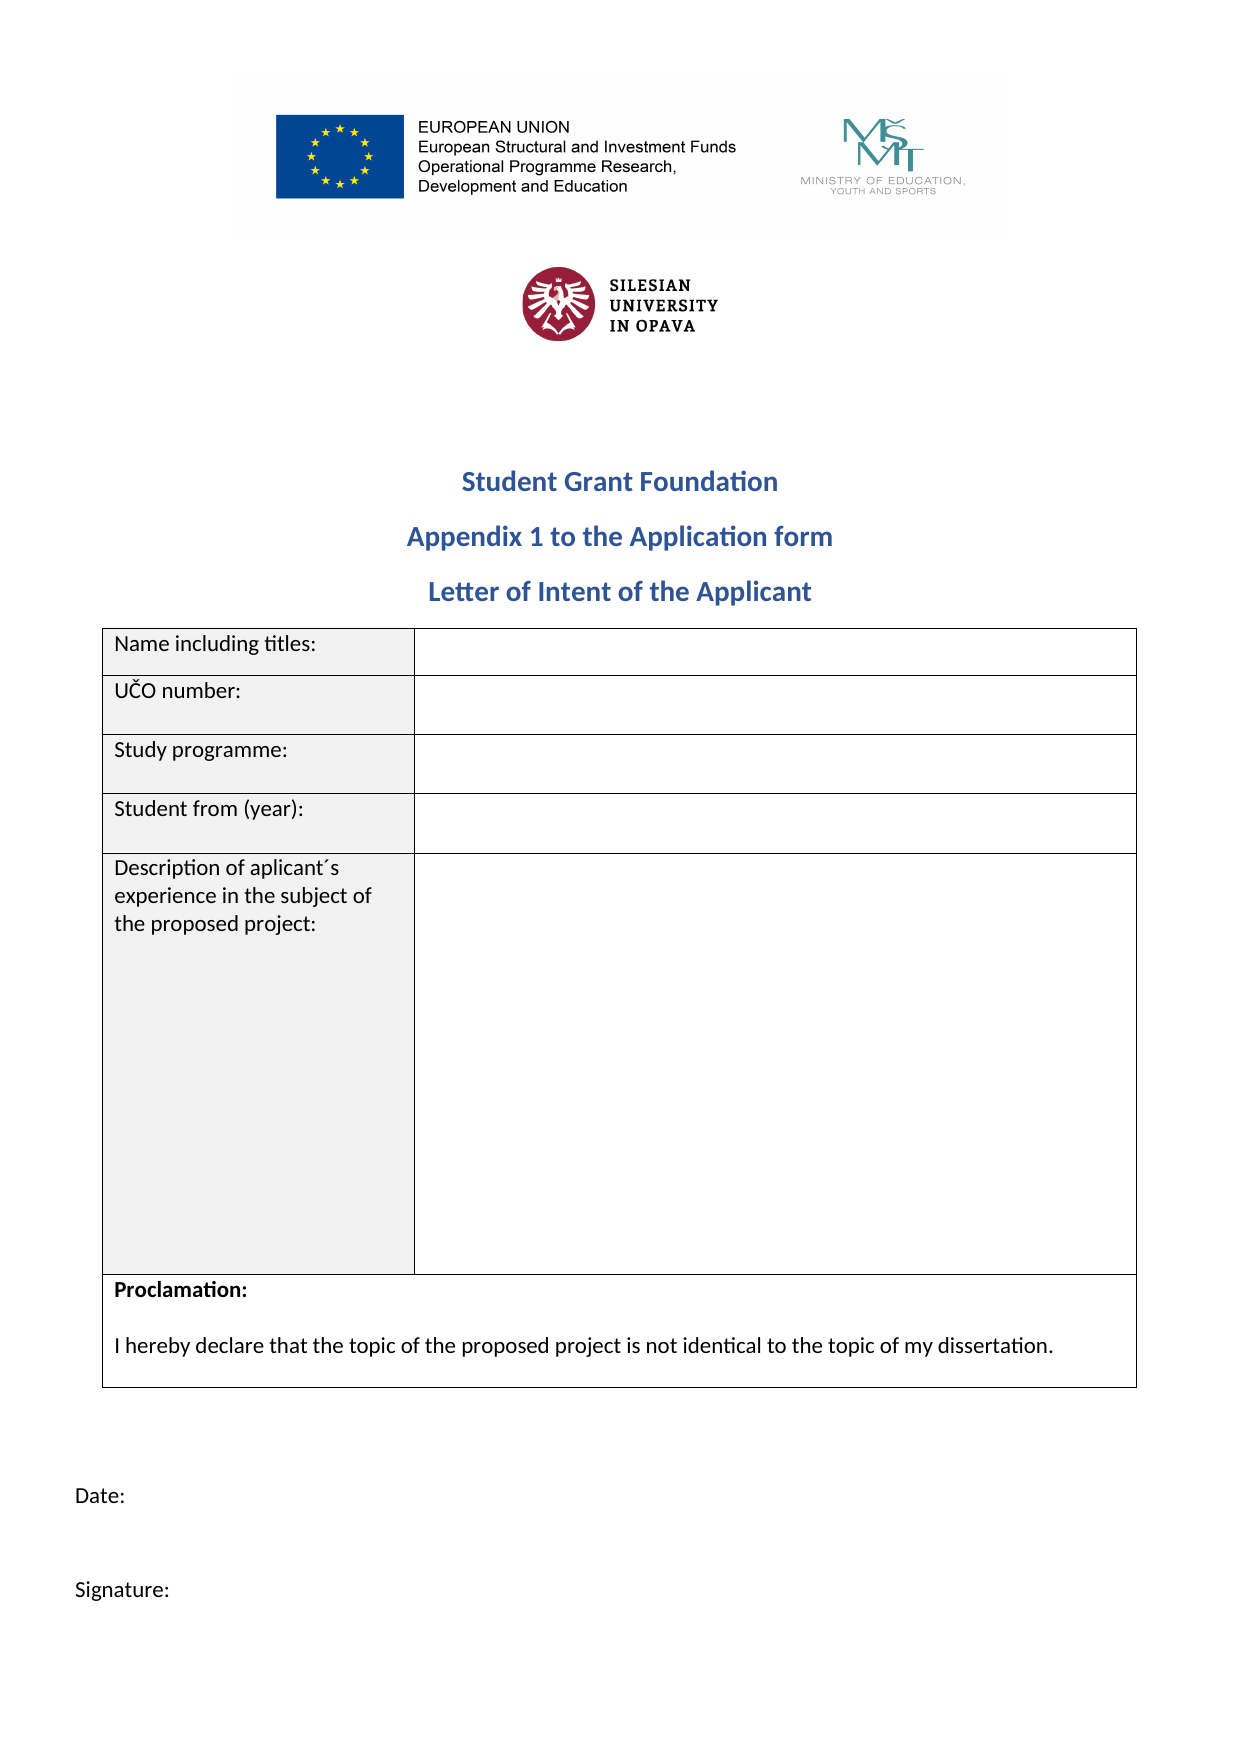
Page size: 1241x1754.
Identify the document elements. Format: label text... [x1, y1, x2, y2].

table_cell [415, 794, 1136, 852]
table_cell UČO number: [103, 676, 414, 734]
text Student Grant Foundation [75, 463, 1165, 498]
table_header Name including titles: [103, 629, 414, 675]
table_cell Student from (year): [103, 794, 414, 852]
table_cell [415, 854, 1136, 1274]
picture [233, 73, 1007, 240]
text Signature: [75, 1575, 1165, 1603]
table_cell [415, 676, 1136, 734]
text Appendix 1 to the Application form [75, 518, 1165, 553]
table_cell Proclamation: I hereby declare that the topic of the proposed project is not identical to the topic of my dissertation. [103, 1275, 1136, 1387]
table_cell [415, 735, 1136, 793]
text Letter of Intent of the Applicant [75, 573, 1165, 608]
picture [522, 267, 718, 341]
table_cell Study programme: [103, 735, 414, 793]
table_cell Description of aplicant´s experience in the subject of the proposed project: [103, 854, 414, 1274]
table_header [415, 629, 1136, 675]
text Date: [75, 1482, 1165, 1510]
